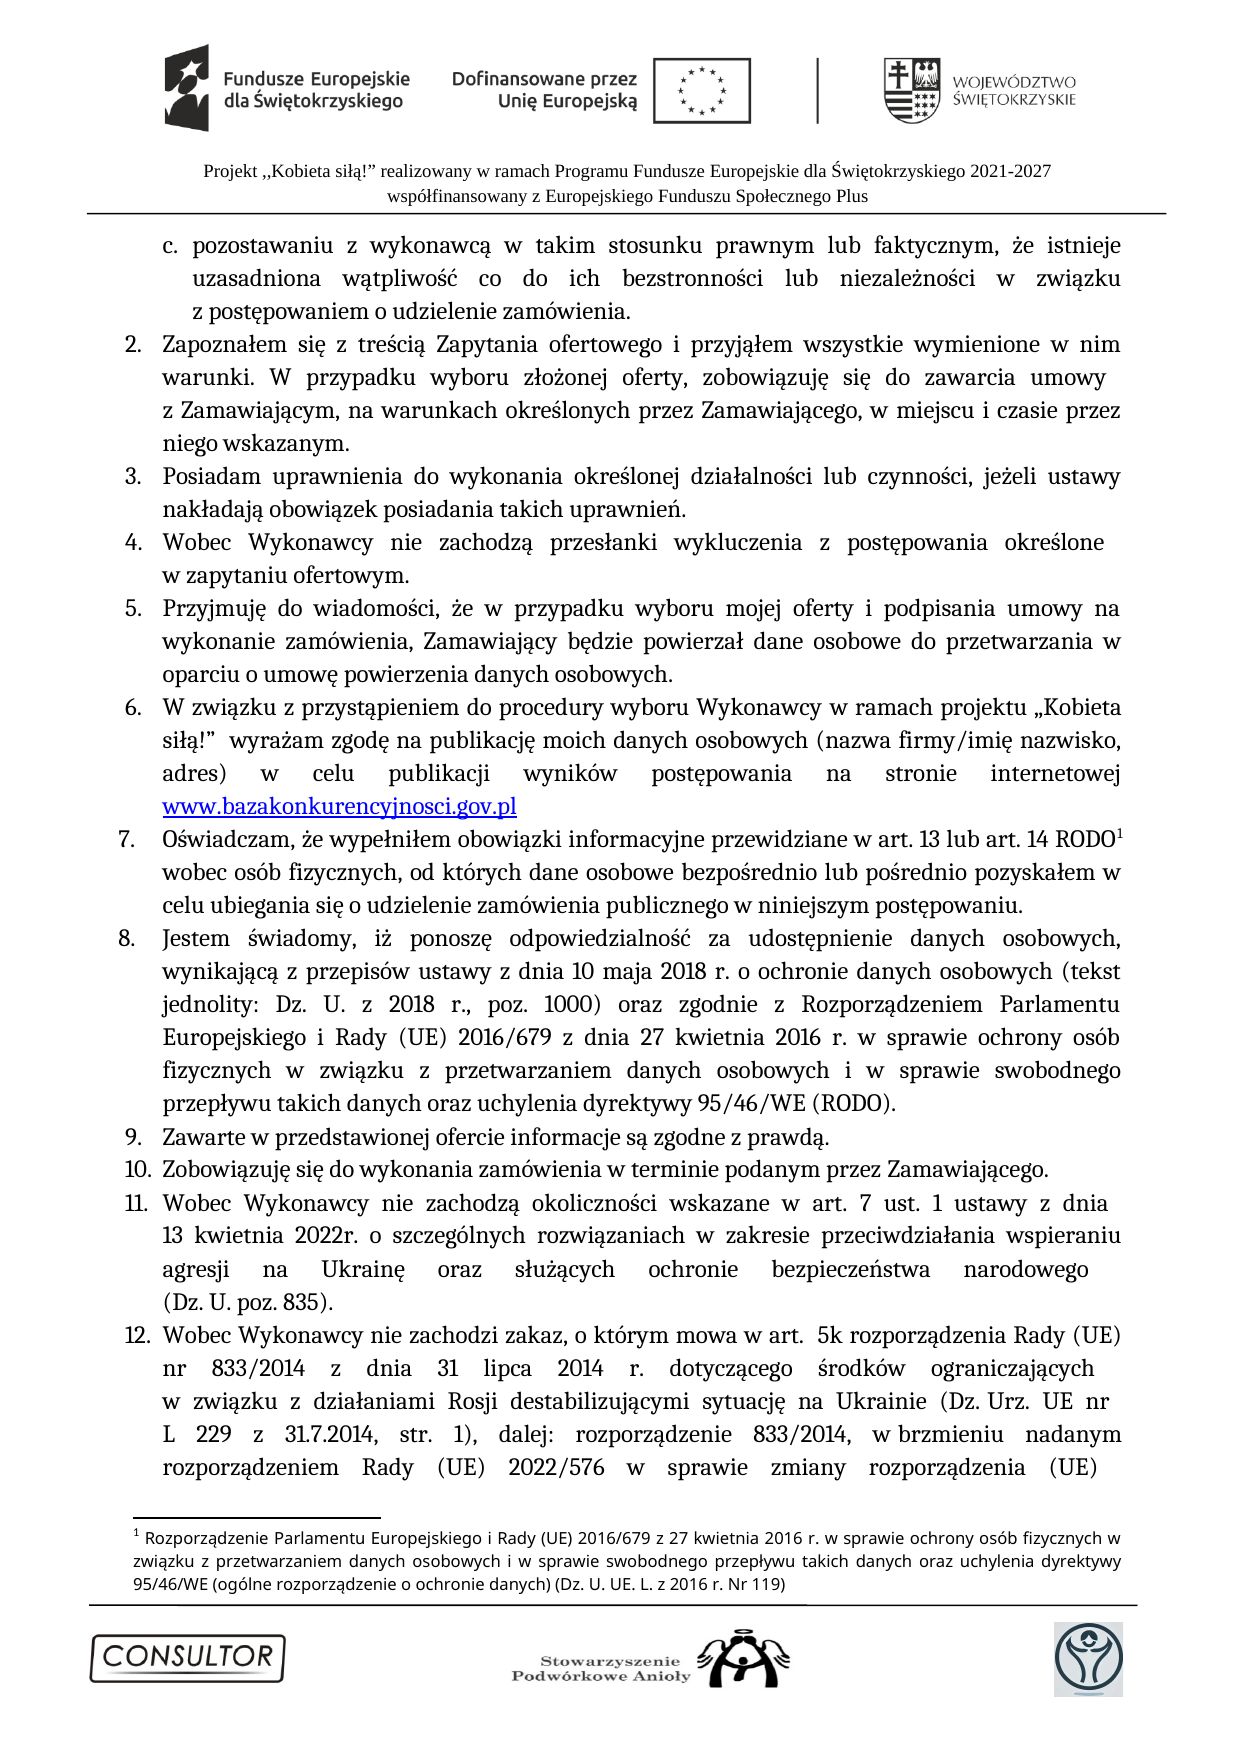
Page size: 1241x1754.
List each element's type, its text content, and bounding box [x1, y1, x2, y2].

picture [1054, 1622, 1124, 1697]
list Zawarte w przedstawionej ofercie informacje są zgodne z prawdą. [125, 1122, 1122, 1151]
list Oświadczam, że wypełniłem obowiązki informacyjne przewidziane w art. 13 lub art. 14 RODO wobec osób fizycznych, od których dane osobowe bezpośrednio lub pośrednio pozyskałem w celu ubiegania się o udzielenie zamówienia publicznego w niniejszym postępowaniu. [118, 825, 1122, 920]
list pozostawaniu z wykonawcą w takim stosunku prawnym lub faktycznym, że istnieje uzasadniona wątpliwość co do ich bezstronności lub niezależności w związku z postępowaniem o udzielenie zamówienia. [162, 231, 1122, 326]
picture [89, 1634, 286, 1683]
list Wobec Wykonawcy nie zachodzą okoliczności wskazane w art. 7 ust. 1 ustawy z dnia 13 kwietnia 2022r. o szczególnych rozwiązaniach w zakresie przeciwdziałania wspieraniu agresji na Ukrainę oraz służących ochronie bezpieczeństwa narodowego (Dz. U. poz. 835). [125, 1188, 1122, 1316]
list Przyjmuję do wiadomości, że w przypadku wyboru mojej oferty i podpisania umowy na wykonanie zamówienia, Zamawiający będzie powierzał dane osobowe do przetwarzania w oparciu o umowę powierzenia danych osobowych. [125, 594, 1122, 689]
list Wobec Wykonawcy nie zachodzą przesłanki wykluczenia z postępowania określone w zapytaniu ofertowym. [125, 528, 1122, 590]
list Zobowiązuję się do wykonania zamówienia w terminie podanym przez Zamawiającego. [125, 1155, 1122, 1184]
list Jestem świadomy, iż ponoszę odpowiedzialność za udostępnienie danych osobowych, wynikającą z przepisów ustawy z dnia 10 maja 2018 r. o ochronie danych osobowych (tekst jednolity: Dz. U. z 2018 r., poz. 1000) oraz zgodnie z Rozporządzeniem Parlamentu Europejskiego i Rady (UE) 2016/679 z dnia 27 kwietnia 2016 r. w sprawie ochrony osób fizycznych w związku z przetwarzaniem danych osobowych i w sprawie swobodnego przepływu takich danych oraz uchylenia dyrektywy 95/46/WE (RODO). [118, 924, 1122, 1118]
list Zapoznałem się z treścią Zapytania ofertowego i przyjąłem wszystkie wymienione w nim warunki. W przypadku wyboru złożonej oferty, zobowiązuję się do zawarcia umowy z Zamawiającym, na warunkach określonych przez Zamawiającego, w miejscu i czasie przez niego wskazanym. [125, 330, 1122, 458]
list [125, 1321, 1122, 1481]
list W związku z przystąpieniem do procedury wyboru Wykonawcy w ramach projektu „Kobieta siłą!” wyrażam zgodę na publikację moich danych osobowych (nazwa firmy/imię nazwisko, adres) w celu publikacji wyników postępowania na stronie internetowej www.bazakonkurencyjnosci.gov.pl [125, 693, 1122, 821]
picture [505, 1621, 801, 1703]
list Posiadam uprawnienia do wykonania określonej działalności lub czynności, jeżeli ustawy nakładają obowiązek posiadania takich uprawnień. [125, 462, 1122, 524]
picture [164, 44, 1076, 132]
